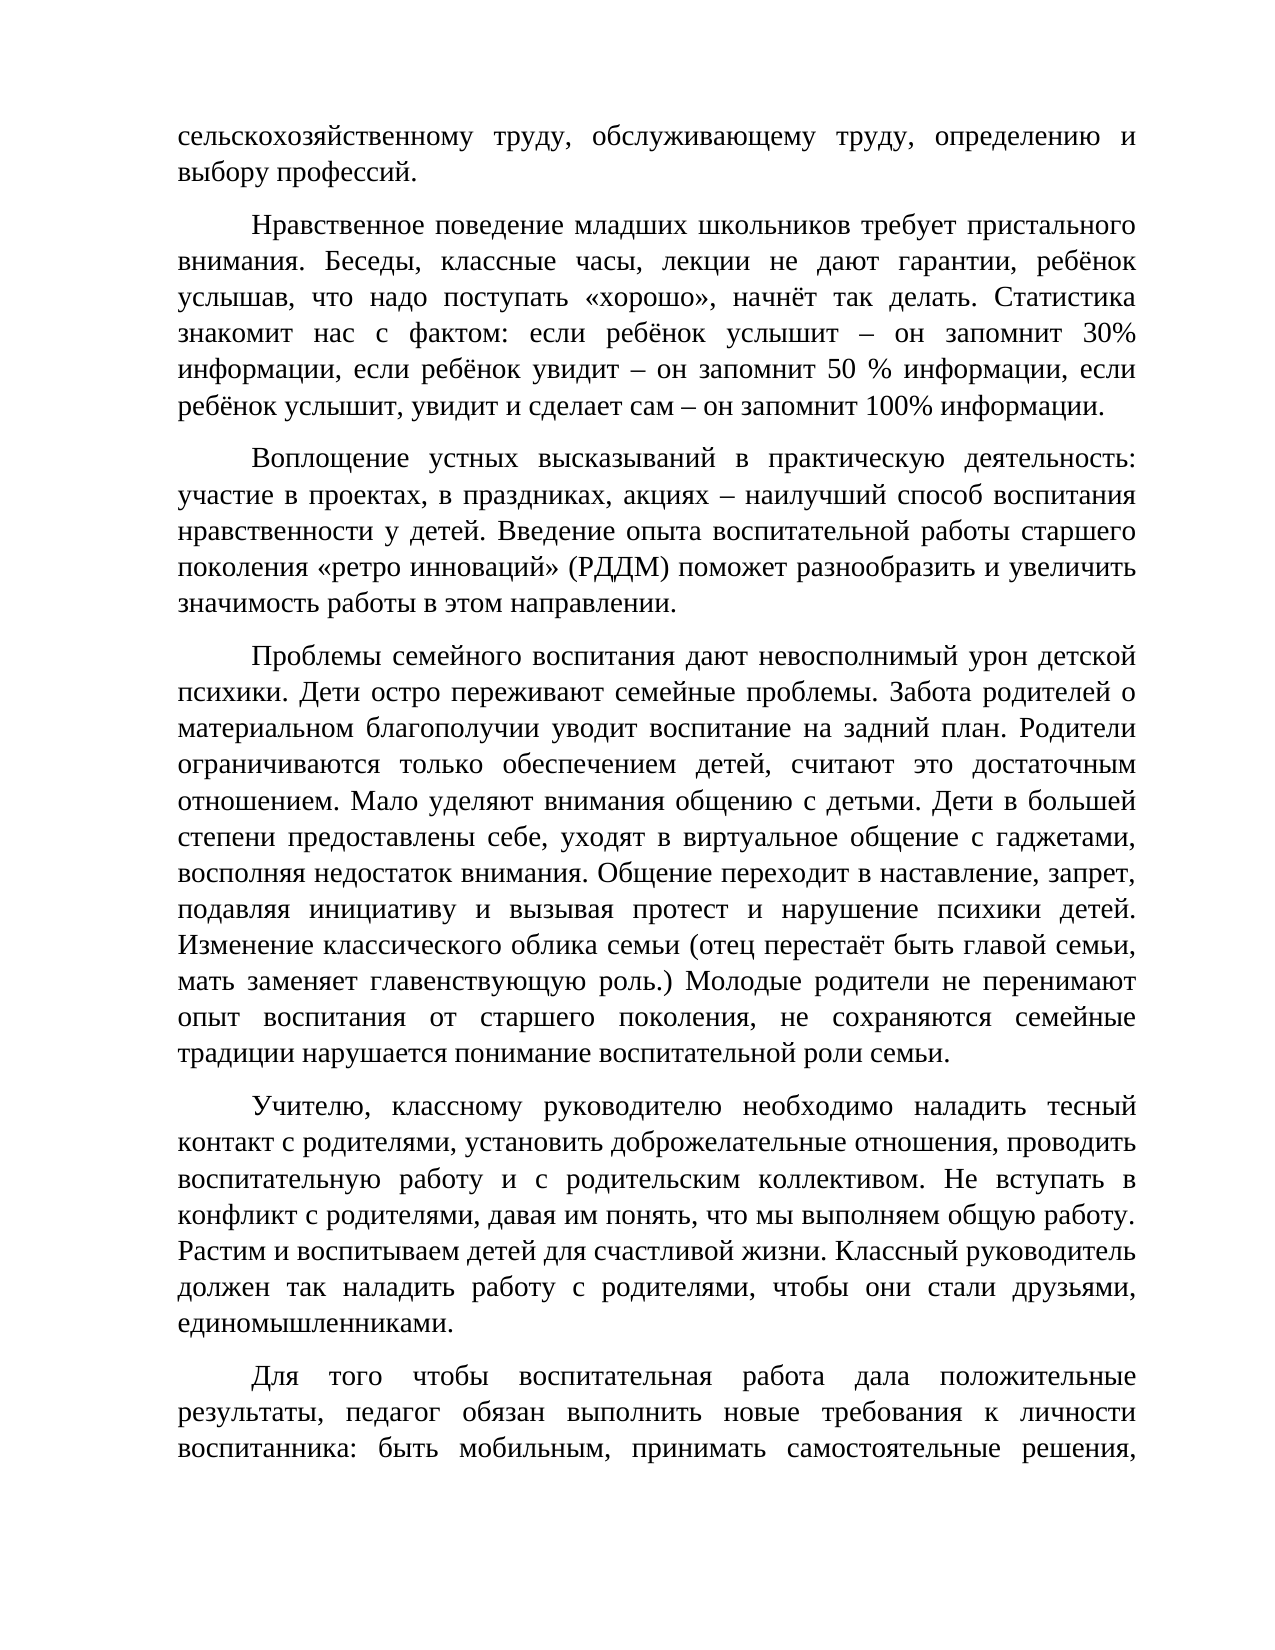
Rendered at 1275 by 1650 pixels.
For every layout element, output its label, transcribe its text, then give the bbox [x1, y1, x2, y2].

text Учителю, классному руководителю необходимо наладить тесный контакт с родителями, установить доброжелательные отношения, проводить воспитательную работу и с родительским коллективом. Не вступать в конфликт с родителями, давая им понять, что мы выполняем общую работу. Растим и воспитываем детей для счастливой жизни. Классный руководитель должен так наладить работу с родителями, чтобы они стали друзьями, единомышленниками. [177, 1088, 1137, 1339]
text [177, 118, 1137, 188]
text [177, 1358, 1137, 1464]
text Нравственное поведение младших школьников требует пристального внимания. Беседы, классные часы, лекции не дают гарантии, ребёнок услышав, что надо поступать «хорошо», начнёт так делать. Статистика знакомит нас с фактом: если ребёнок услышит – он запомнит 30% информации, если ребёнок увидит – он запомнит 50 % информации, если ребёнок услышит, увидит и сделает сам – он запомнит 100% информации. [177, 207, 1137, 421]
text Воплощение устных высказываний в практическую деятельность: участие в проектах, в праздниках, акциях – наилучший способ воспитания нравственности у детей. Введение опыта воспитательной работы старшего поколения «ретро инноваций» (РДДМ) поможет разнообразить и увеличить значимость работы в этом направлении. [177, 441, 1137, 619]
text Проблемы семейного воспитания дают невосполнимый урон детской психики. Дети остро переживают семейные проблемы. Забота родителей о материальном благополучии уводит воспитание на задний план. Родители ограничиваются только обеспечением детей, считают это достаточным отношением. Мало уделяют внимания общению с детьми. Дети в большей степени предоставлены себе, уходят в виртуальное общение с гаджетами, восполняя недостаток внимания. Общение переходит в наставление, запрет, подавляя инициативу и вызывая протест и нарушение психики детей. Изменение классического облика семьи (отец перестаёт быть главой семьи, мать заменяет главенствующую роль.) Молодые родители не перенимают опыт воспитания от старшего поколения, не сохраняются семейные традиции нарушается понимание воспитательной роли семьи. [177, 638, 1137, 1069]
